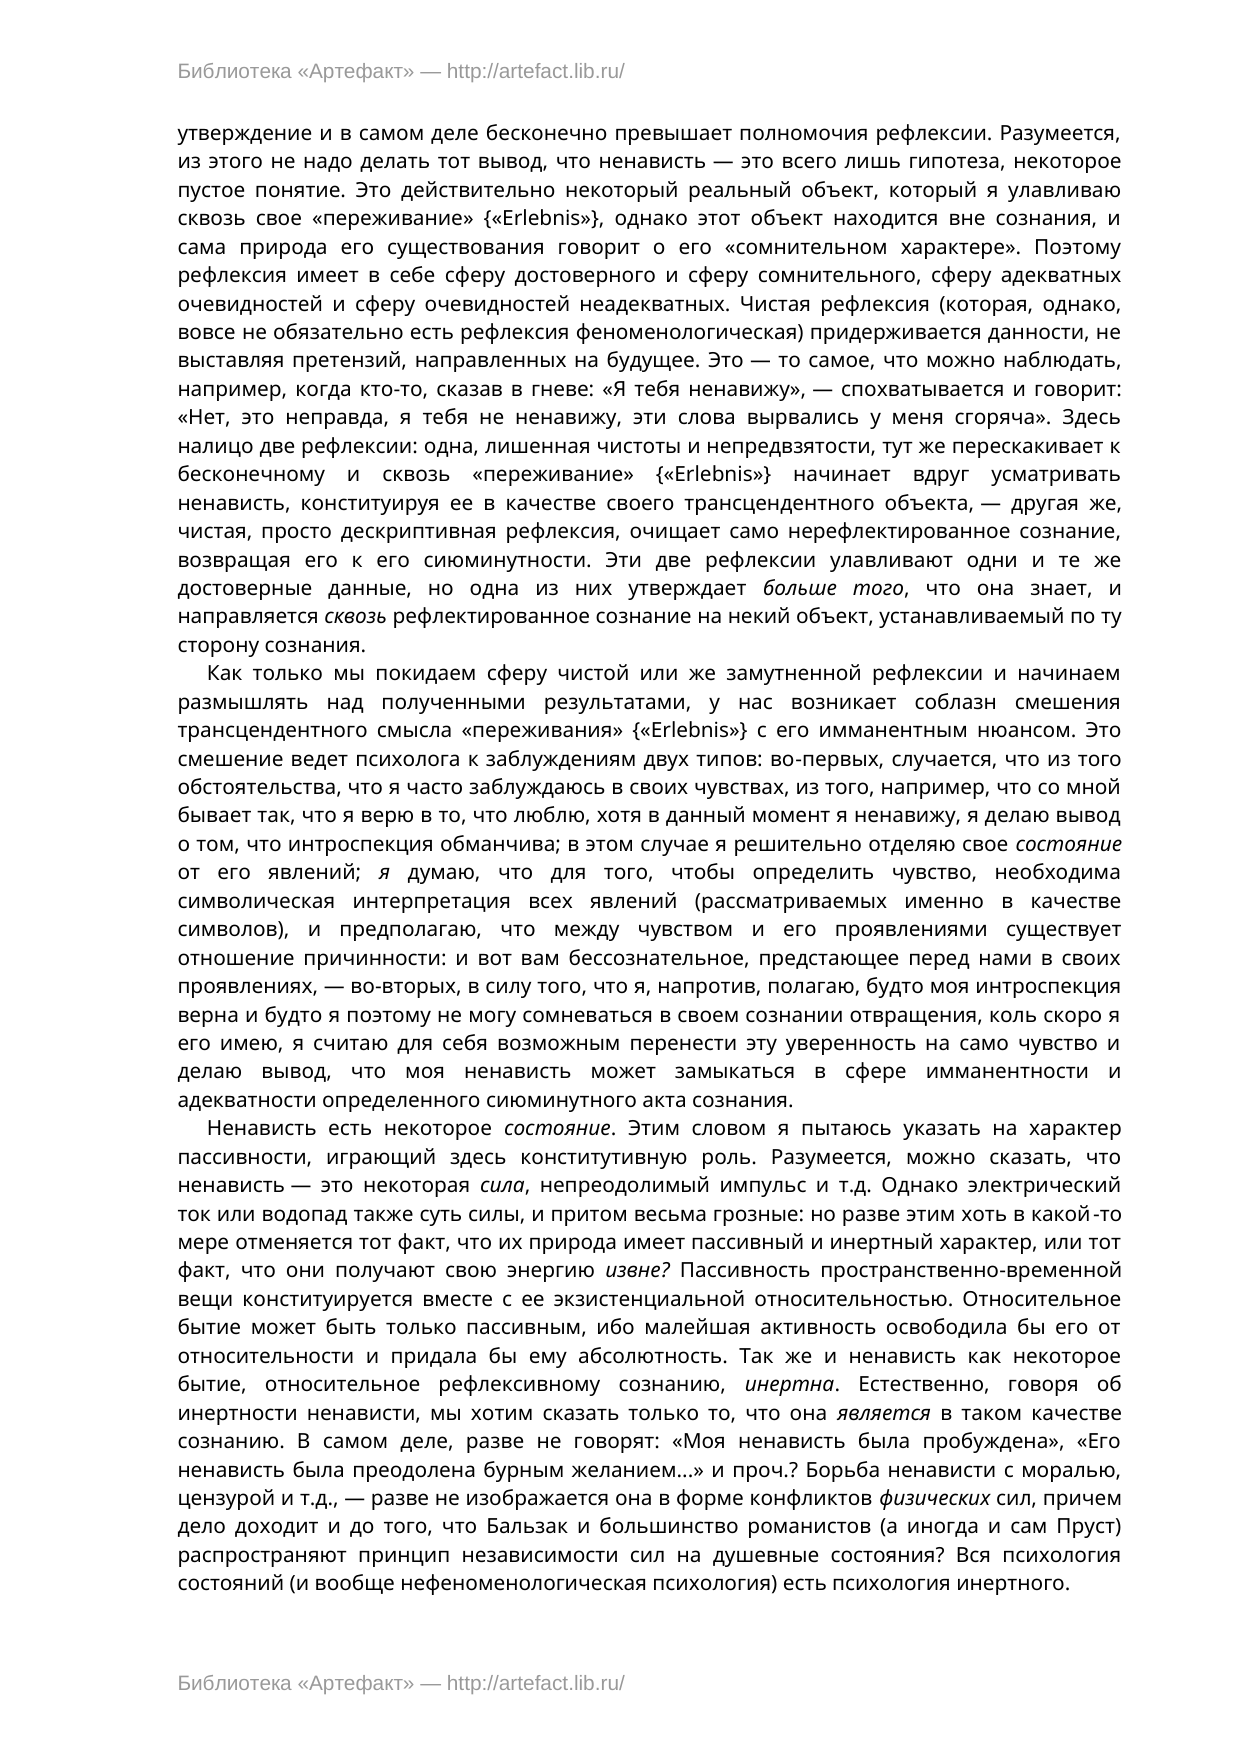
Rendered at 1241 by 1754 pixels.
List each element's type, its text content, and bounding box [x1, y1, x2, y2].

text Ненависть есть некоторое состояние. Этим словом я пытаюсь указать на характер пассивности, играющий здесь конститутивную роль. Разумеется, можно сказать, что ненависть — это некоторая сила, непреодолимый импульс и т.д. Однако электрический ток или водопад также суть силы, и притом весьма грозные: но разве этим хоть в какой-то мере отменяется тот факт, что их природа имеет пассивный и инертный характер, или тот факт, что они получают свою энергию извне? Пассивность пространственно-временной вещи конституируется вместе с ее экзистенциальной относительностью. Относительное бытие может быть только пассивным, ибо малейшая активность освободила бы его от относительности и придала бы ему абсолютность. Так же и ненависть как некоторое бытие, относительное рефлексивному сознанию, инертна. Естественно, говоря об инертности ненависти, мы хотим сказать только то, что она является в таком качестве сознанию. В самом деле, разве не говорят: «Моя ненависть была пробуждена», «Его ненависть была преодолена бурным желанием...» и проч.? Борьба ненависти с моралью, цензурой и т.д., — разве не изображается она в форме конфликтов физических сил, причем дело доходит и до того, что Бальзак и большинство романистов (а иногда и сам Пруст) распространяют принцип независимости сил на душевные состояния? Вся психология состояний (и вообще нефеноменологическая психология) есть психология инертного. [177, 1113, 1122, 1597]
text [177, 118, 1122, 658]
text Как только мы покидаем сферу чистой или же замутненной рефлексии и начинаем размышлять над полученными результатами, у нас возникает соблазн смешения трансцендентного смысла «переживания» {«Erlebnis»} с его имманентным нюансом. Это смешение ведет психолога к заблуждениям двух типов: во-первых, случается, что из того обстоятельства, что я часто заблуждаюсь в своих чувствах, из того, например, что со мной бывает так, что я верю в то, что люблю, хотя в данный момент я ненавижу, я делаю вывод о том, что интроспекция обманчива; в этом случае я решительно отделяю свое состояние от его явлений; я думаю, что для того, чтобы определить чувство, необходима символическая интерпретация всех явлений (рассматриваемых именно в качестве символов), и предполагаю, что между чувством и его проявлениями существует отношение причинности: и вот вам бессознательное, предстающее перед нами в своих проявлениях, — во-вторых, в силу того, что я, напротив, полагаю, будто моя интроспекция верна и будто я поэтому не могу сомневаться в своем сознании отвращения, коль скоро я его имею, я считаю для себя возможным перенести эту уверенность на само чувство и делаю вывод, что моя ненависть может замыкаться в сфере имманентности и адекватности определенного сиюминутного акта сознания. [177, 658, 1122, 1113]
